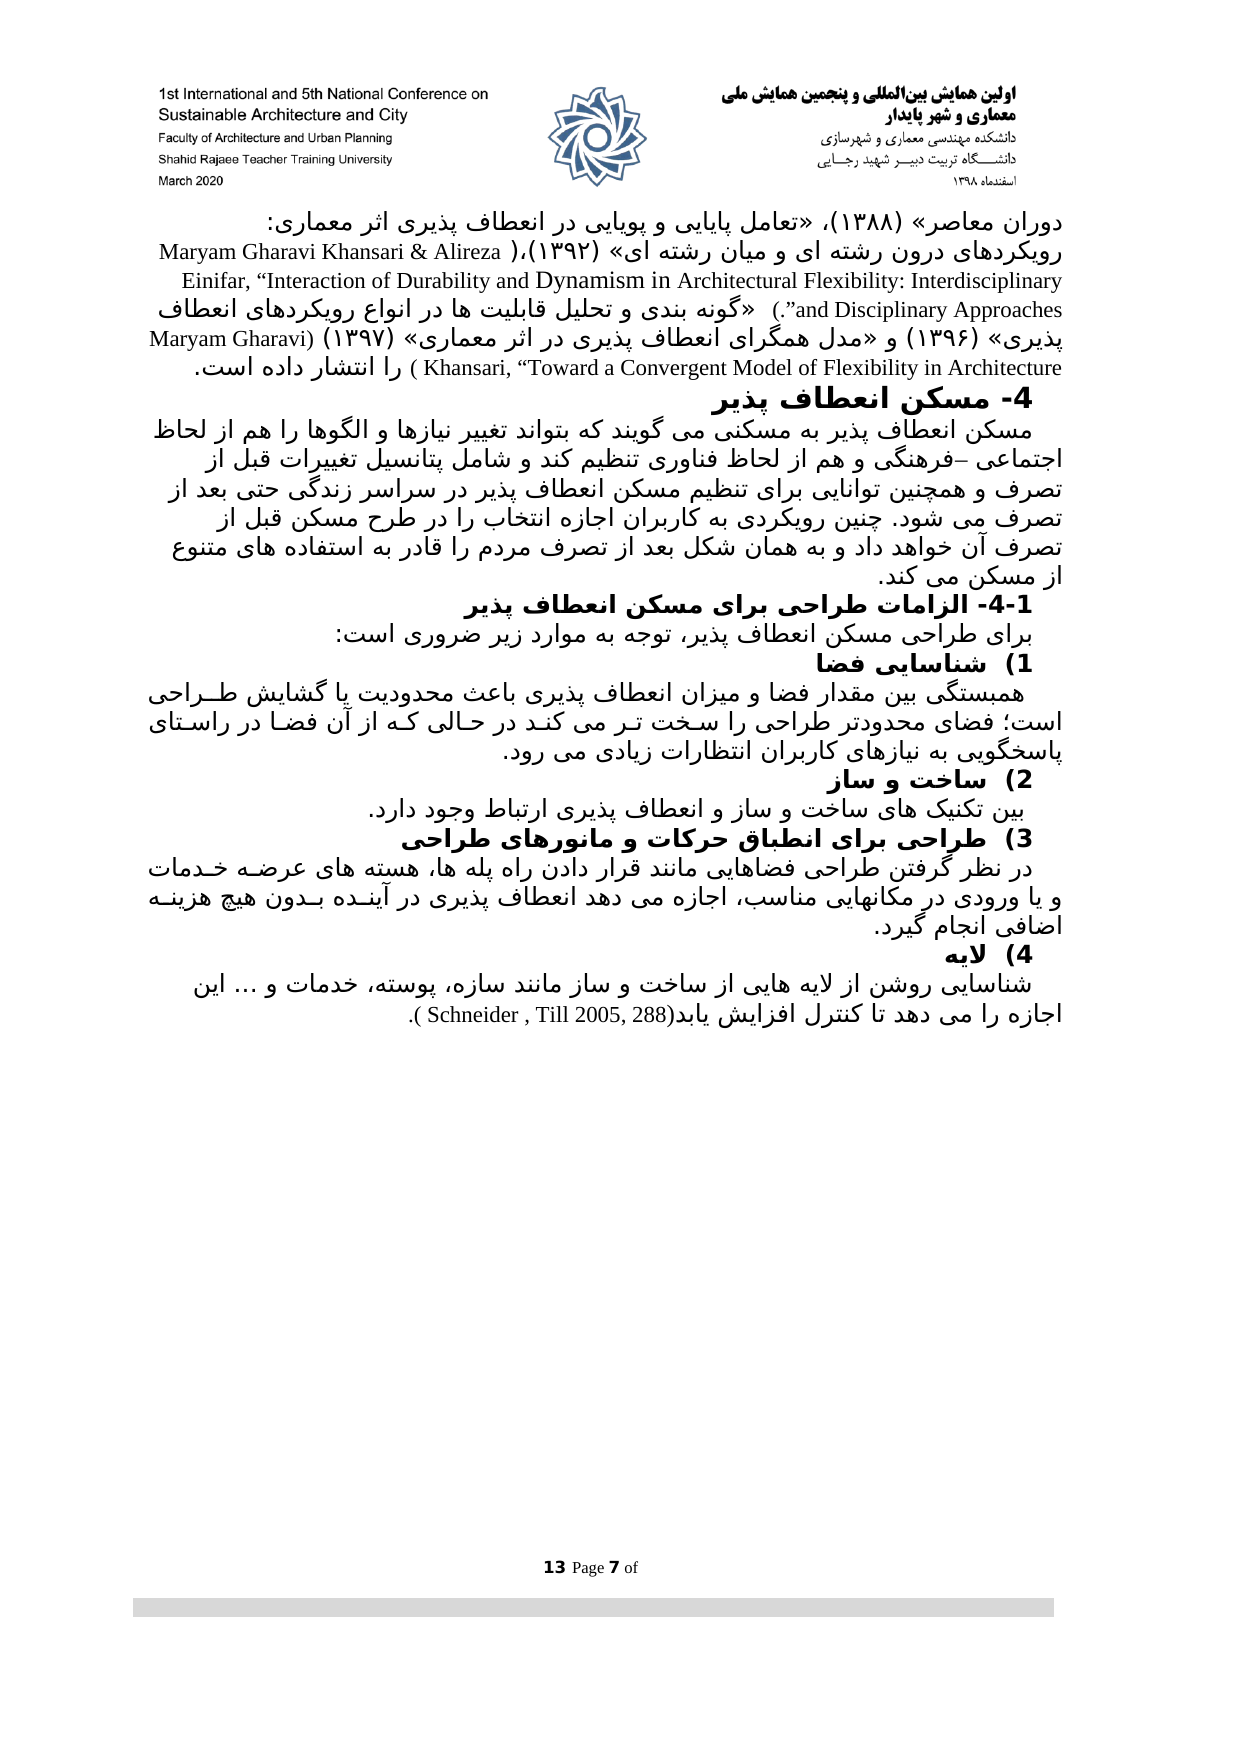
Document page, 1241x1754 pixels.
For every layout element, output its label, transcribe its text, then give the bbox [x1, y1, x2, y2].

text 4) لایه [148, 940, 1063, 969]
text 3) طراحی برای انطباق حرکات و مانورهای طراحی [148, 824, 1063, 853]
text بین تکنیک های ساخت و ساز و انعطاف پذیری ارتباط وجود دارد. [148, 794, 1063, 824]
text 4- مسکن انعطاف پذیر [148, 381, 1063, 415]
text مسکن انعطاف پذیر به مسکنی می گویند که بتواند تغییر نیازها و الگوها را هم از لحاظ اجتماعی –فرهنگی و هم از لحاظ فناوری تنظیم کند و شامل پتانسیل تغییرات قبل از تصرف و همچنین توانایی برای تنظیم مسکن انعطاف پذیر در سراسر زندگی حتی بعد از تصرف می شود. چنین رویکردی به کاربران اجازه انتخاب را در طرح مسکن قبل از تصرف آن خواهد داد و به همان شکل بعد از تصرف مردم را قادر به استفاده های متنوع از مسکن می کند. [148, 415, 1063, 590]
text در نظر گرفتن طراحی فضاهایی مانند قرار دادن راه پله ها، هسته های عرضه خدمات و یا ورودی در مکانهایی مناسب، اجازه می دهد انعطاف پذیری در آینده بدون هیچ هزینه اضافی انجام گیرد. [148, 853, 1063, 940]
text همبستگی بین مقدار فضا و میزان انعطاف پذیری باعث محدودیت یا گشایش طراحی است؛ فضای محدودتر طراحی را سخت تر می کند در حالی که از آن فضا در راستای پاسخگویی به نیازهای کاربران انتظارات زیادی می رود. [148, 678, 1063, 765]
text 2) ساخت و ساز [148, 765, 1063, 794]
text برای طراحی مسکن انعطاف پذیر، توجه به موارد زیر ضروری است: [148, 619, 1063, 649]
text شناسایی روشن از لایه هایی از ساخت و ساز مانند سازه، پوسته، خدمات و ... این اجازه را می دهد تا کنترل افزایش یابد(288 ,2005 Schneider , Till ). [148, 969, 1063, 1028]
text 1) شناسایی فضا [148, 649, 1063, 678]
picture [134, 57, 1046, 203]
text 4-1- الزامات طراحی برای مسکن انعطاف پذیر [148, 590, 1063, 619]
